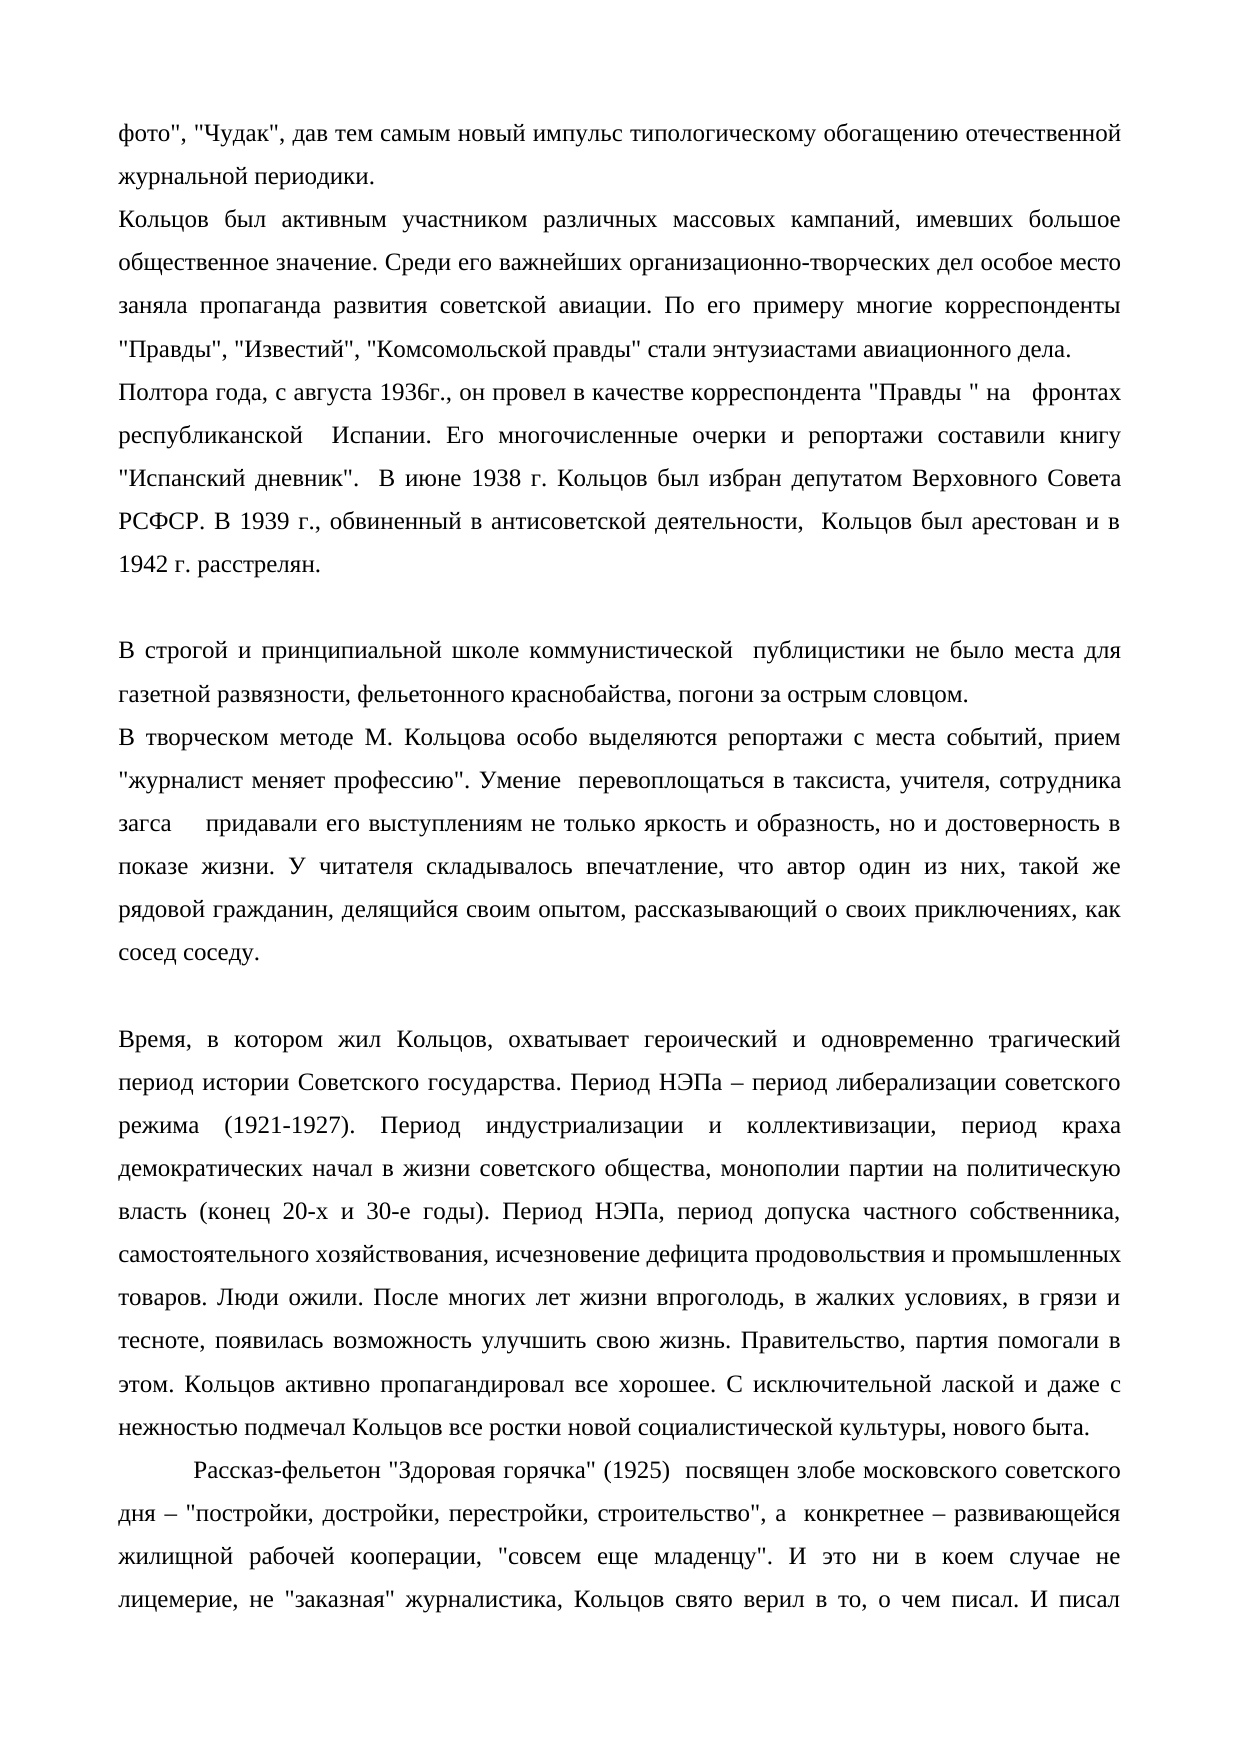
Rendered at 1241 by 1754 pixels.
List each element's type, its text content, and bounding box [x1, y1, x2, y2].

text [118, 118, 1122, 190]
text Полтора года, с августа 1936г., он провел в качестве корреспондента "Правды " на фронтах республиканской Испании. Его многочисленные очерки и репортажи составили книгу "Испанский дневник". В июне 1938 г. Кольцов был избран депутатом Верховного Совета РСФСР. В 1939 г., обвиненный в антисоветской деятельности, Кольцов был арестован и в 1942 г. расстрелян. [118, 377, 1122, 578]
text Кольцов был активным участником различных массовых кампаний, имевших большое общественное значение. Среди его важнейших организационно-творческих дел особое место заняла пропаганда развития советской авиации. По его примеру многие корреспонденты "Правды", "Известий", "Комсомольской правды" стали энтузиастами авиационного дела. [118, 204, 1122, 362]
text В строгой и принципиальной школе коммунистической публицистики не было места для газетной развязности, фельетонного краснобайства, погони за острым словцом. [118, 636, 1122, 707]
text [118, 1455, 1122, 1613]
text В творческом методе М. Кольцова особо выделяются репортажи с места событий, прием "журналист меняет профессию". Умение перевоплощаться в таксиста, учителя, сотрудника загса придавали его выступлениям не только яркость и образность, но и достоверность в показе жизни. У читателя складывалось впечатление, что автор один из них, такой же рядовой гражданин, делящийся своим опытом, рассказывающий о своих приключениях, как сосед соседу. [118, 722, 1122, 966]
text Время, в котором жил Кольцов, охватывает героический и одновременно трагический период истории Советского государства. Период НЭПа – период либерализации советского режима (1921-1927). Период индустриализации и коллективизации, период краха демократических начал в жизни советского общества, монополии партии на политическую власть (конец 20-х и 30-е годы). Период НЭПа, период допуска частного собственника, самостоятельного хозяйствования, исчезновение дефицита продовольствия и промышленных товаров. Люди ожили. После многих лет жизни впроголодь, в жалких условиях, в грязи и тесноте, появилась возможность улучшить свою жизнь. Правительство, партия помогали в этом. Кольцов активно пропагандировал все хорошее. С исключительной лаской и даже с нежностью подмечал Кольцов все ростки новой социалистической культуры, нового быта. [118, 1024, 1122, 1441]
